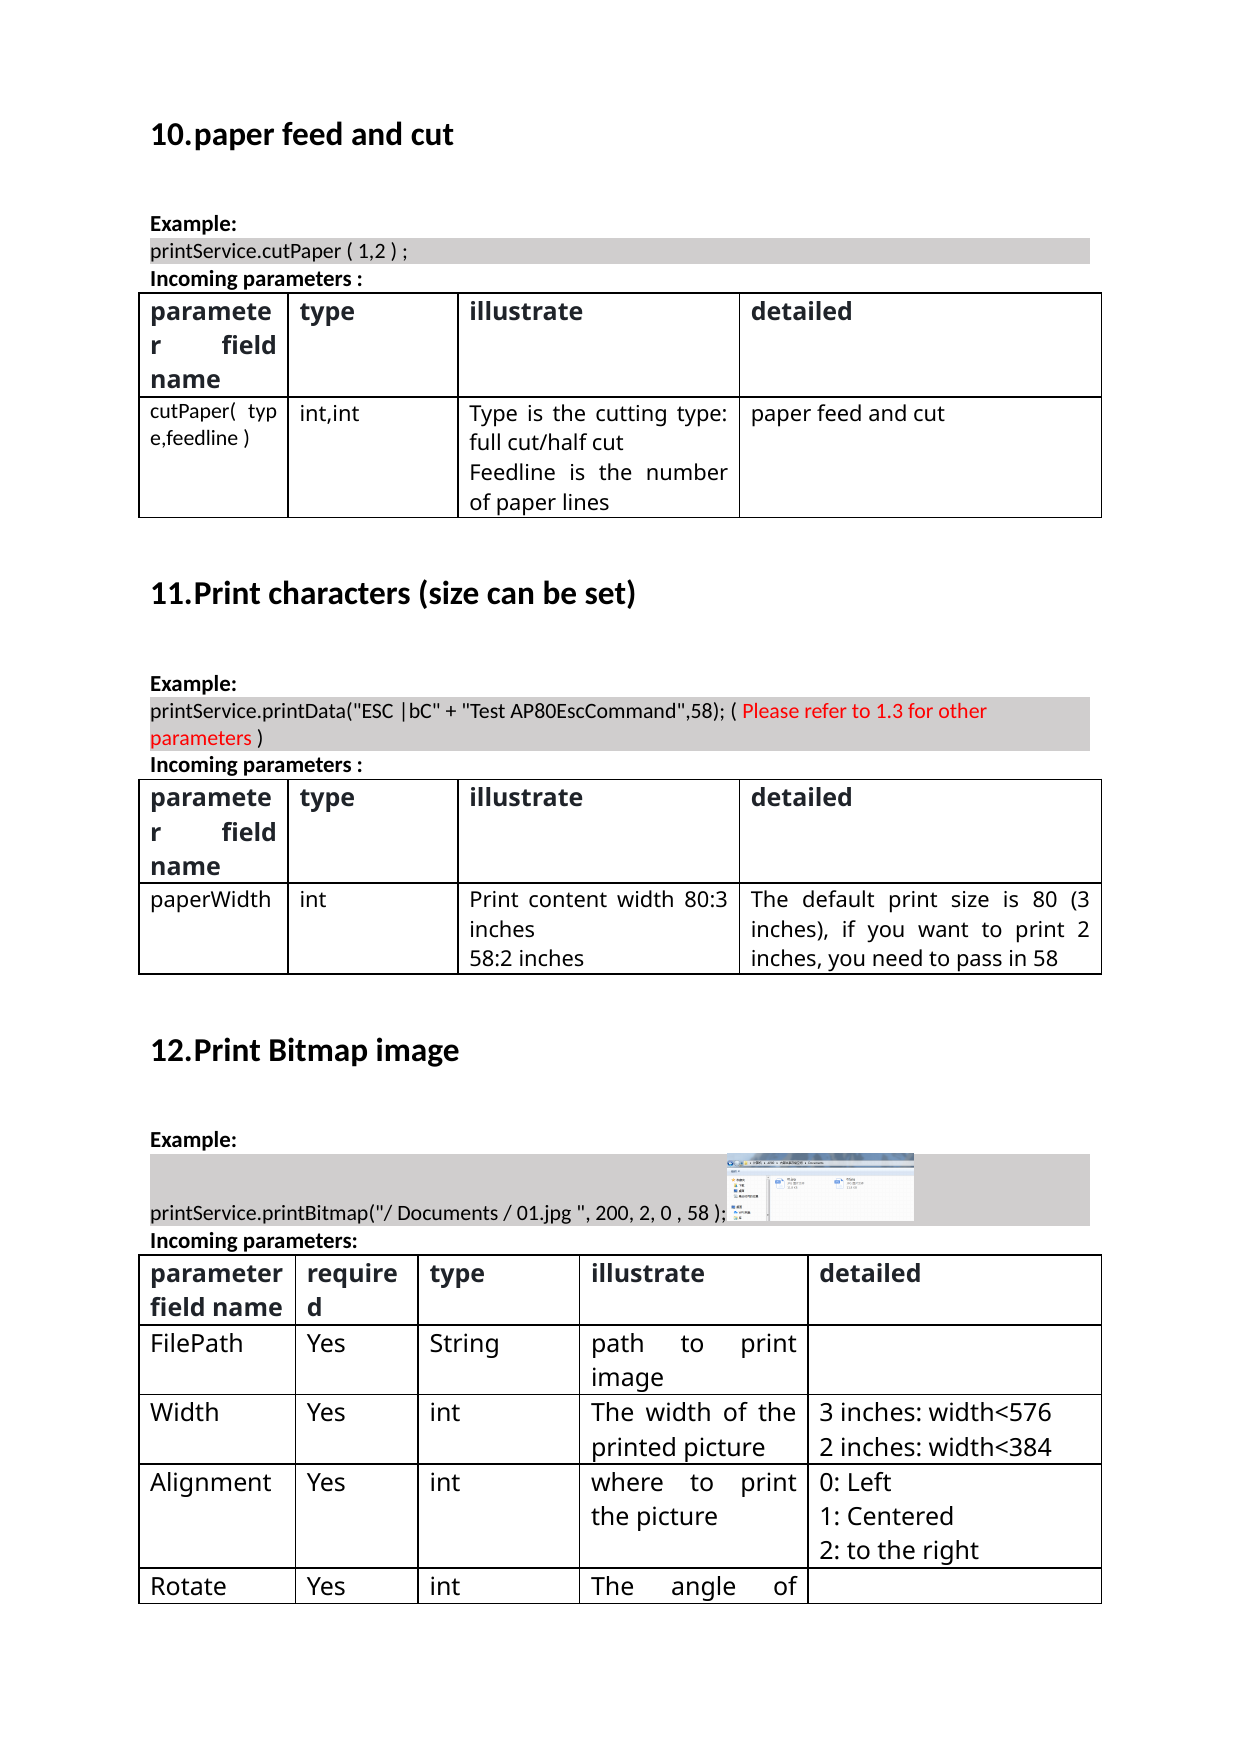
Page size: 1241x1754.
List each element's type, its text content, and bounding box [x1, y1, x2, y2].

table_header type [289, 780, 457, 882]
table_cell Alignment [140, 1465, 295, 1567]
table_cell Yes [296, 1569, 417, 1603]
text Example: [150, 209, 1090, 238]
table_cell Rotate [140, 1569, 295, 1603]
table_header parameter field name [140, 780, 287, 882]
text Incoming parameters : [150, 264, 1090, 292]
table_cell path to print image [580, 1326, 807, 1393]
table_header illustrate [459, 294, 739, 396]
table_header type [289, 294, 457, 396]
text Example: [150, 1126, 1090, 1154]
table_cell [809, 1326, 1101, 1393]
table_cell cutPaper( type,feedline ) [140, 398, 287, 517]
table_header parameter field name [140, 294, 287, 396]
table_cell Type is the cutting type: full cut/half cut Feedline is the number of paper lines [459, 398, 739, 517]
table_header parameter field name [140, 1256, 295, 1324]
subtitle Print characters (size can be set) [150, 572, 1090, 613]
table_cell Width [140, 1395, 295, 1463]
text printService.printData("ESC |bC" + "Test AP80EscCommand",58); ( Please refer to 1.3 for other parameters ) [150, 697, 1090, 751]
table_cell where to print the picture [580, 1465, 807, 1567]
table_header detailed [740, 780, 1101, 882]
picture [727, 1153, 914, 1221]
text printService.cutPaper ( 1,2 ) ; [150, 238, 1090, 264]
text Incoming parameters : [150, 751, 1090, 778]
table_cell The width of the printed picture [580, 1395, 807, 1463]
text Example: [150, 669, 1090, 697]
table_header illustrate [459, 780, 739, 882]
table_header required [296, 1256, 417, 1324]
table_cell FilePath [140, 1326, 295, 1393]
table_cell 3 inches: width<576 2 inches: width<384 [809, 1395, 1101, 1463]
table_cell int [419, 1465, 579, 1567]
table_cell int [419, 1569, 579, 1603]
table_cell paper feed and cut [740, 398, 1101, 517]
table_cell 0: Left 1: Centered 2: to the right [809, 1465, 1101, 1567]
table_header type [419, 1256, 579, 1324]
table_header detailed [809, 1256, 1101, 1324]
table_cell String [419, 1326, 579, 1393]
table_cell paperWidth [140, 884, 287, 973]
table_cell int,int [289, 398, 457, 517]
table_cell Yes [296, 1326, 417, 1393]
table_cell [809, 1569, 1101, 1603]
table_cell int [289, 884, 457, 973]
table_cell Yes [296, 1395, 417, 1463]
subtitle Print Bitmap image [150, 1028, 1090, 1069]
table_header illustrate [580, 1256, 807, 1324]
table_cell int [419, 1395, 579, 1463]
text printService.printBitmap("/ Documents / 01.jpg ", 200, 2, 0 , 58 ); [150, 1154, 1090, 1226]
table_cell Print content width 80:3 inches 58:2 inches [459, 884, 739, 973]
table_cell The default print size is 80 (3 inches), if you want to print 2 inches, you need to pass in 58 [740, 884, 1101, 973]
table_cell Yes [296, 1465, 417, 1567]
subtitle paper feed and cut [150, 112, 1090, 153]
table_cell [580, 1569, 807, 1603]
text Incoming parameters: [150, 1226, 1090, 1254]
table_header detailed [740, 294, 1101, 396]
